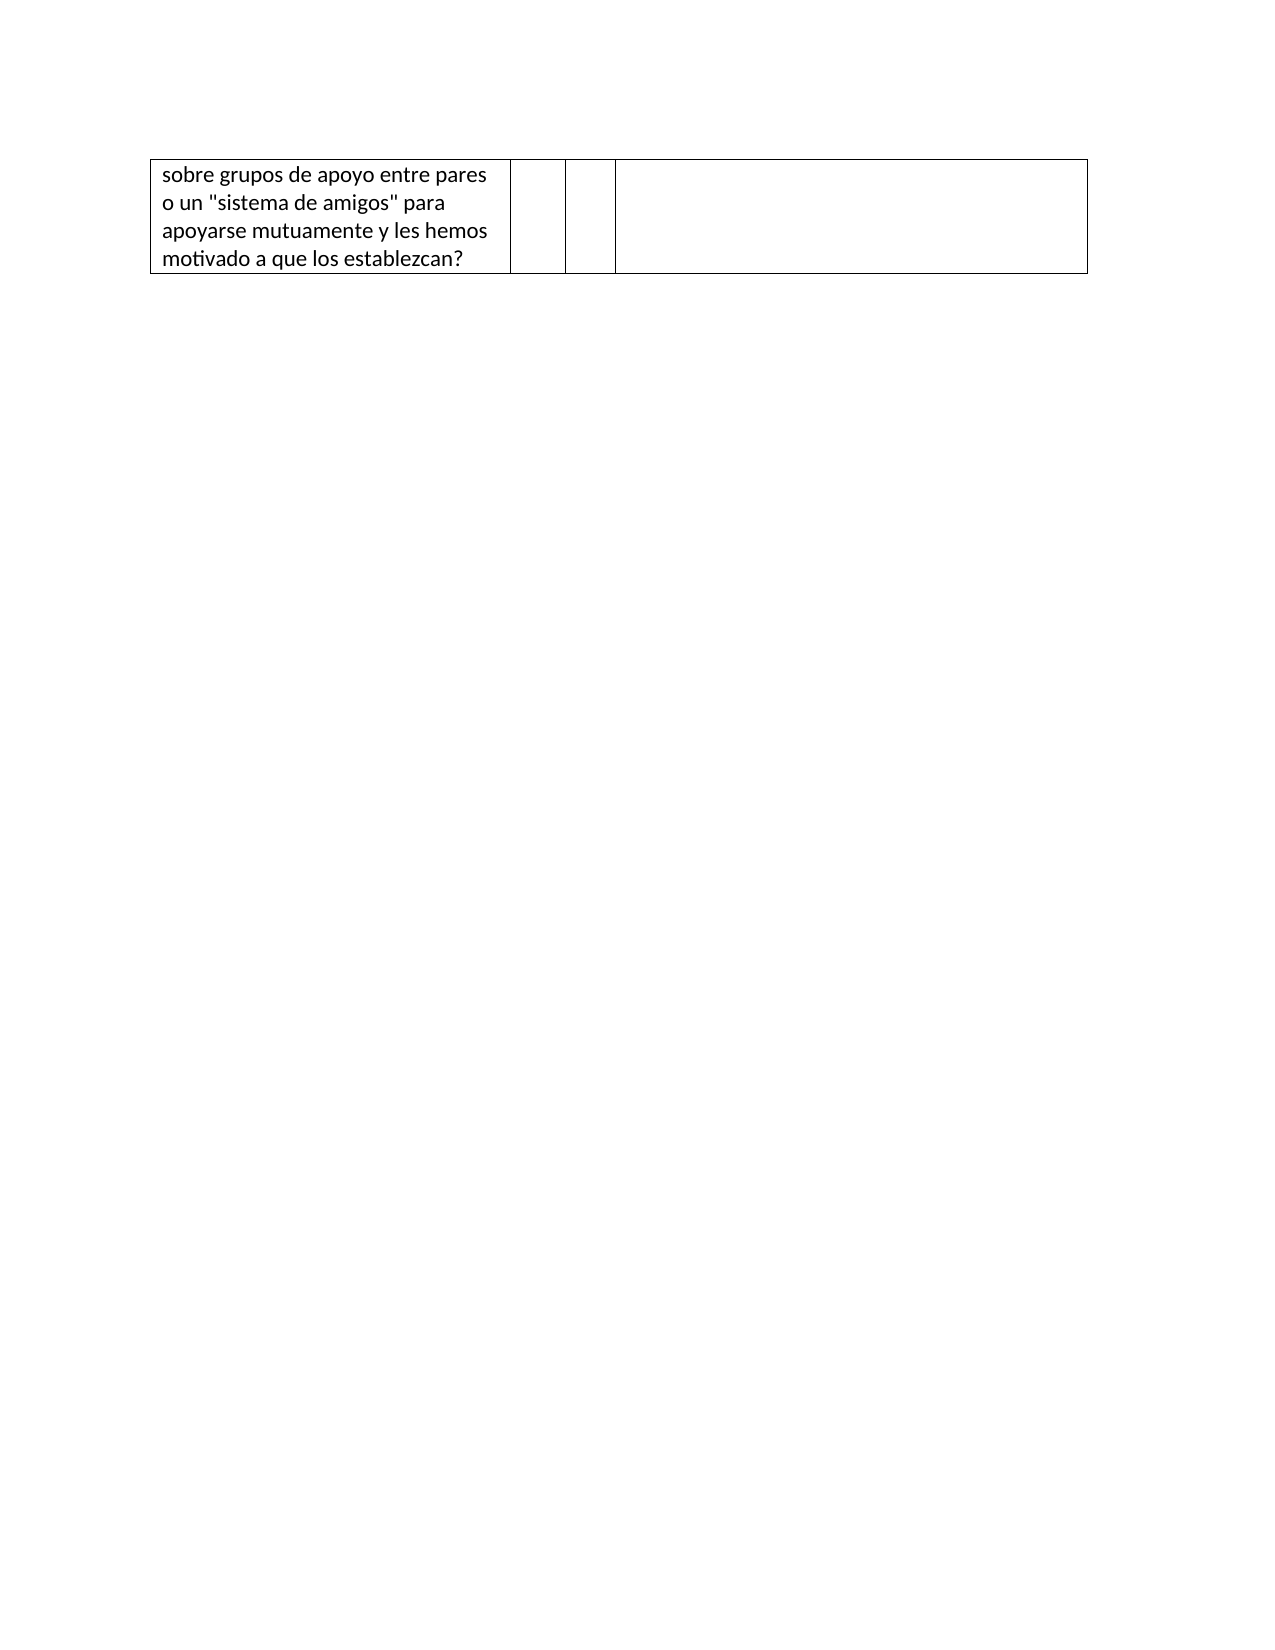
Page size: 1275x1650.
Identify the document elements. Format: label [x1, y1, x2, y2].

table_cell [511, 160, 565, 272]
table_cell [616, 160, 1087, 272]
table_cell [566, 160, 615, 272]
table_cell [151, 160, 510, 272]
